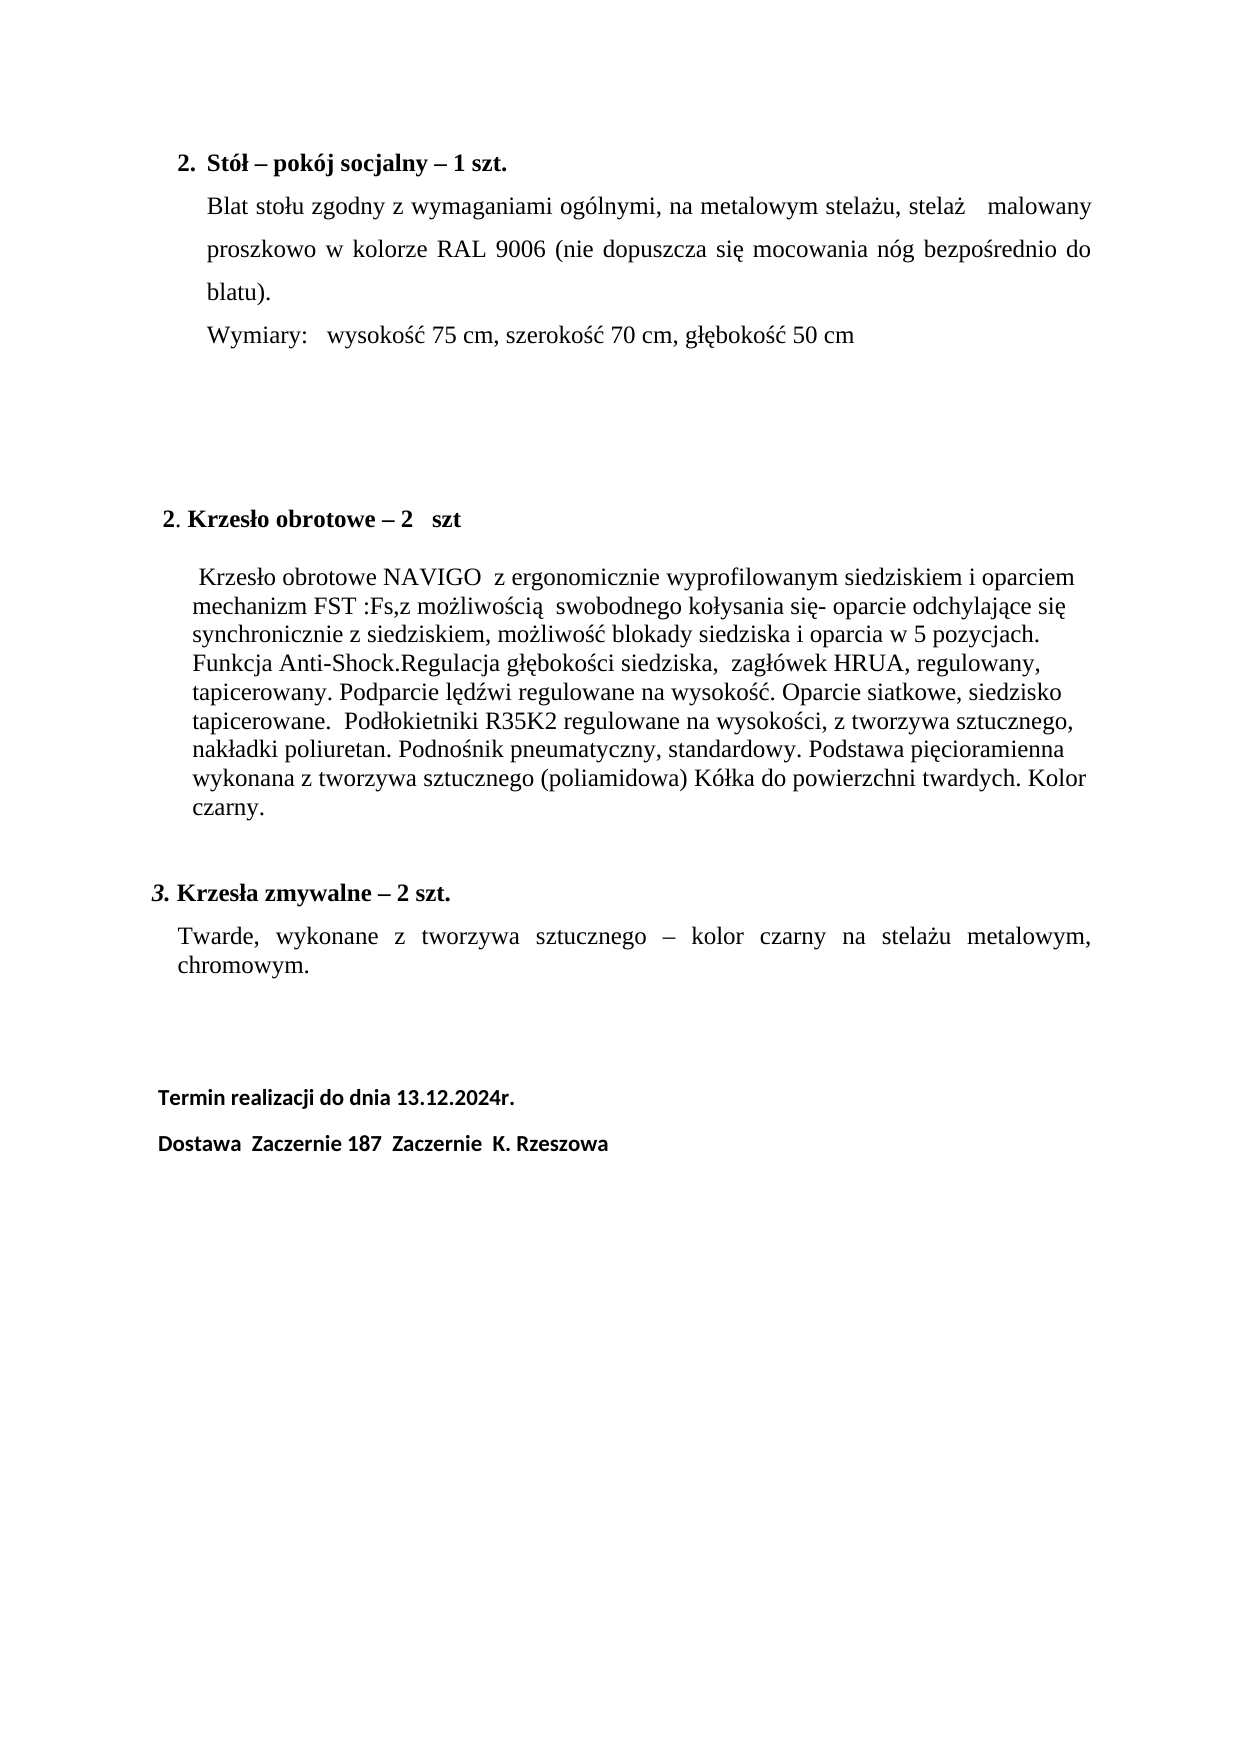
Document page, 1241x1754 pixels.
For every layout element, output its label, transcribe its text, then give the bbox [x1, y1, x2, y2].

text 3. Krzesła zmywalne – 2 szt. [152, 878, 1093, 907]
list Wymiary: wysokość 75 cm, szerokość 70 cm, głębokość 50 cm [207, 320, 1093, 349]
list Blat stołu zgodny z wymaganiami ogólnymi, na metalowym stelażu, stelaż malowany proszkowo w kolorze RAL 9006 (nie dopuszcza się mocowania nóg bezpośrednio do blatu). [207, 191, 1093, 306]
text Krzesło obrotowe NAVIGO z ergonomicznie wyprofilowanym siedziskiem i oparciem mechanizm FST :Fs,z możliwością swobodnego kołysania się- oparcie odchylające się synchronicznie z siedziskiem, możliwość blokady siedziska i oparcia w 5 pozycjach. Funkcja Anti-Shock.Regulacja głębokości siedziska, zagłówek HRUA, regulowany, tapicerowany. Podparcie lędźwi regulowane na wysokość. Oparcie siatkowe, siedzisko tapicerowane. Podłokietniki R35K2 regulowane na wysokości, z tworzywa sztucznego, nakładki poliuretan. Podnośnik pneumatyczny, standardowy. Podstawa pięcioramienna wykonana z tworzywa sztucznego (poliamidowa) Kółka do powierzchni twardych. Kolor czarny. [192, 562, 1093, 821]
text Dostawa Zaczernie 187 Zaczernie K. Rzeszowa [148, 1129, 1093, 1157]
list Stół – pokój socjalny – 1 szt. [177, 148, 1093, 176]
text Twarde, wykonane z tworzywa sztucznego – kolor czarny na stelażu metalowym, chromowym. [177, 921, 1093, 979]
text 2. Krzesło obrotowe – 2 szt [148, 504, 1093, 533]
text Termin realizacji do dnia 13.12.2024r. [148, 1083, 1093, 1111]
